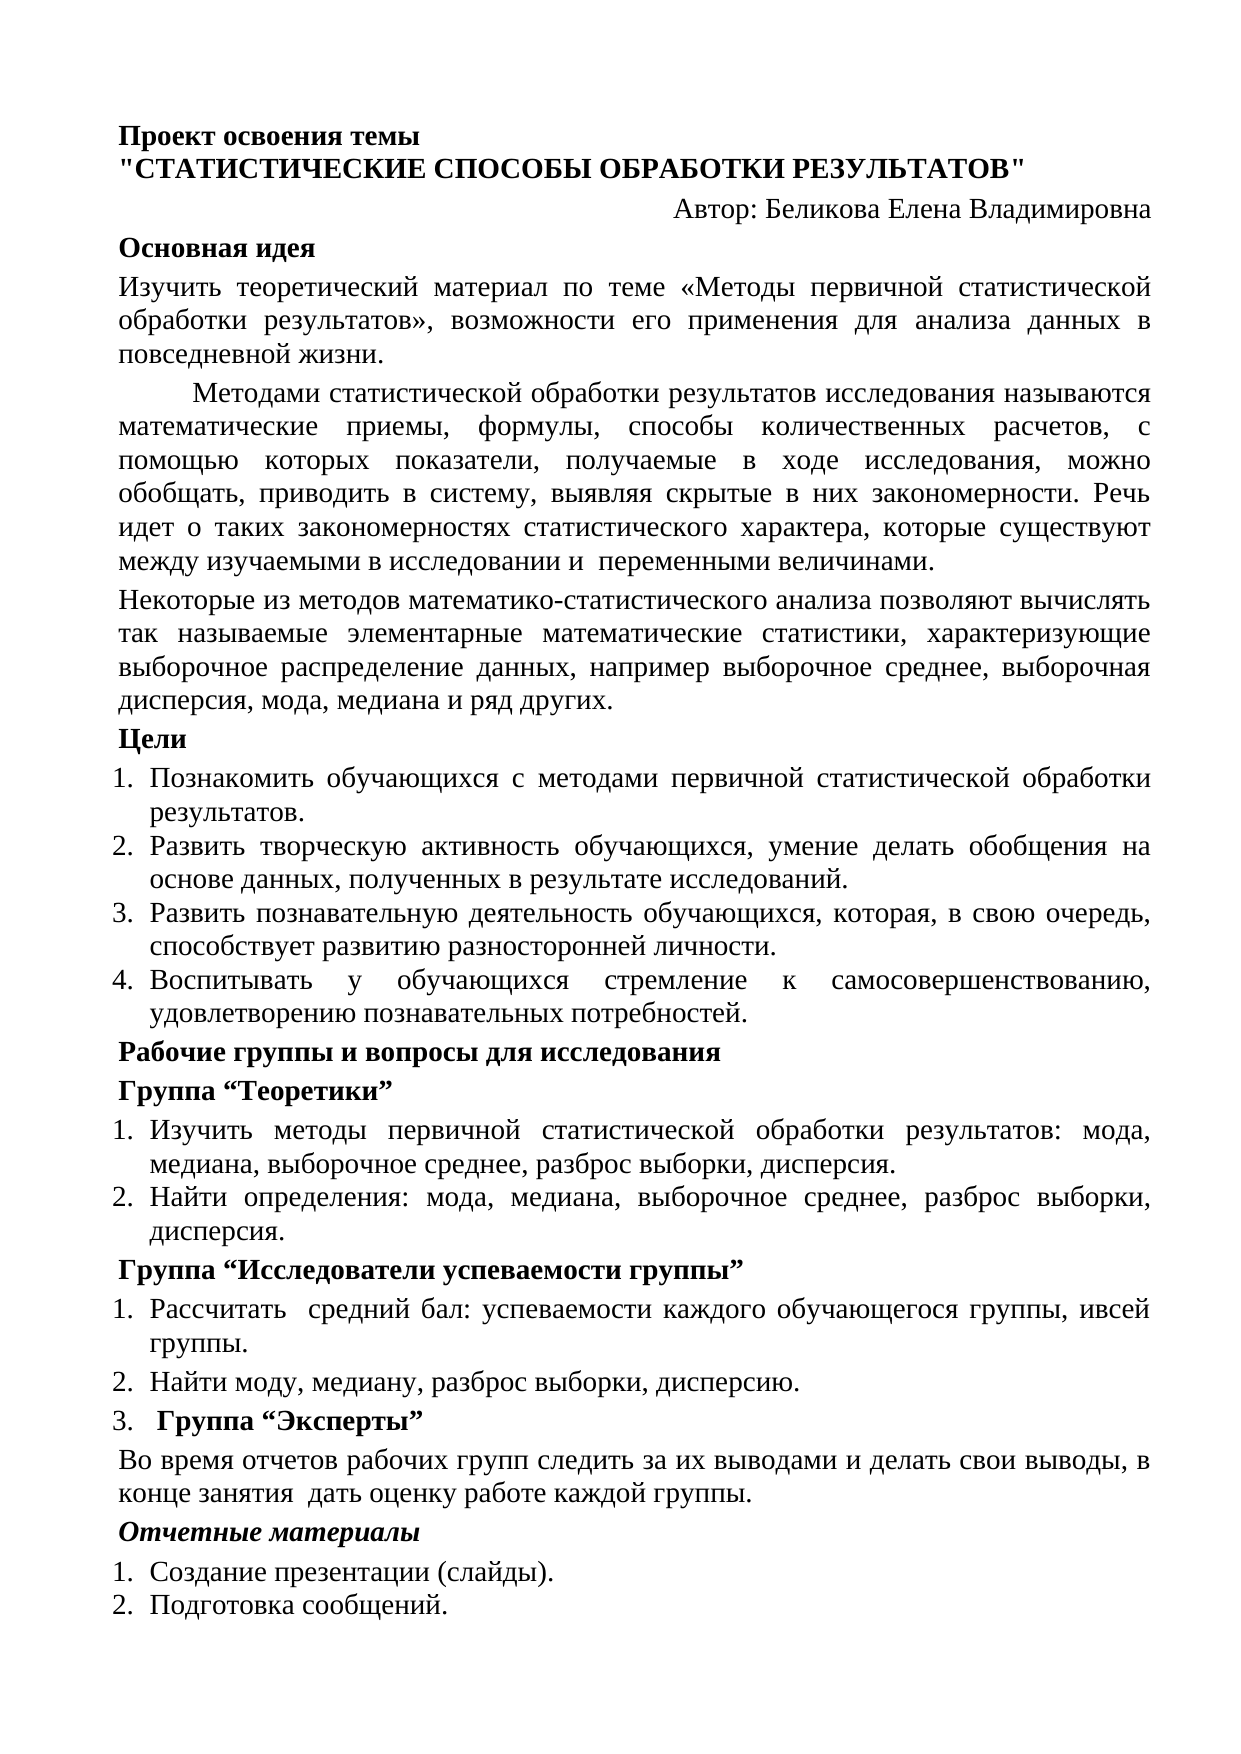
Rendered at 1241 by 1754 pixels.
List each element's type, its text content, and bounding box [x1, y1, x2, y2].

list Развить познавательную деятельность обучающихся, которая, в свою очередь, способствует развитию разносторонней личности. [112, 895, 1152, 962]
list Группа “Эксперты” [112, 1403, 1152, 1436]
list Подготовка сообщений. [112, 1587, 1152, 1621]
text Рабочие группы и вопросы для исследования [118, 1034, 1152, 1068]
list Создание презентации (слайды). [112, 1554, 1152, 1587]
list Рассчитать средний бал: успеваемости каждого обучающегося группы, ивсей группы. [112, 1291, 1152, 1358]
text Группа “Исследователи успеваемости группы” [118, 1252, 1152, 1286]
text Методами статистической обработки результатов исследования называются математические приемы, формулы, способы количественных расчетов, с помощью которых показатели, получаемые в ходе исследования, можно обобщать, приводить в систему, выявляя скрытые в них закономерности. Речь идет о таких закономерностях статистического характера, которые существуют между изучаемыми в исследовании и переменными величинами. [118, 375, 1152, 576]
text Основная идея [118, 230, 1152, 263]
text Проект освоения темы [118, 118, 1152, 152]
text Автор: Беликова Елена Владимировна [118, 191, 1152, 224]
text Отчетные материалы [118, 1514, 1152, 1548]
text "СТАТИСТИЧЕСКИЕ СПОСОБЫ ОБРАБОТКИ РЕЗУЛЬТАТОВ" [118, 152, 1152, 185]
text Группа “Теоретики” [118, 1073, 1152, 1107]
list Найти определения: мода, медиана, выборочное среднее, разброс выборки, дисперсия. [112, 1179, 1152, 1247]
text Некоторые из методов математико-статистического анализа позволяют вычислять так называемые элементарные математические статистики, характеризующие выборочное распределение данных, например выборочное среднее, выборочная дисперсия, мода, медиана и ряд других. [118, 582, 1152, 716]
list Изучить методы первичной статистической обработки результатов: мода, медиана, выборочное среднее, разброс выборки, дисперсия. [112, 1112, 1152, 1179]
text Во время отчетов рабочих групп следить за их выводами и делать свои выводы, в конце занятия дать оценку работе каждой группы. [118, 1442, 1152, 1509]
list Познакомить обучающихся с методами первичной статистической обработки результатов. [112, 761, 1152, 828]
text Изучить теоретический материал по теме «Методы первичной статистической обработки результатов», возможности его применения для анализа данных в повседневной жизни. [118, 269, 1152, 369]
list Найти моду, медиану, разброс выборки, дисперсию. [112, 1364, 1152, 1397]
list Воспитывать у обучающихся стремление к самосовершенствованию, удовлетворению познавательных потребностей. [112, 962, 1152, 1029]
list Развить творческую активность обучающихся, умение делать обобщения на основе данных, полученных в результате исследований. [112, 828, 1152, 895]
text Цели [118, 721, 1152, 755]
